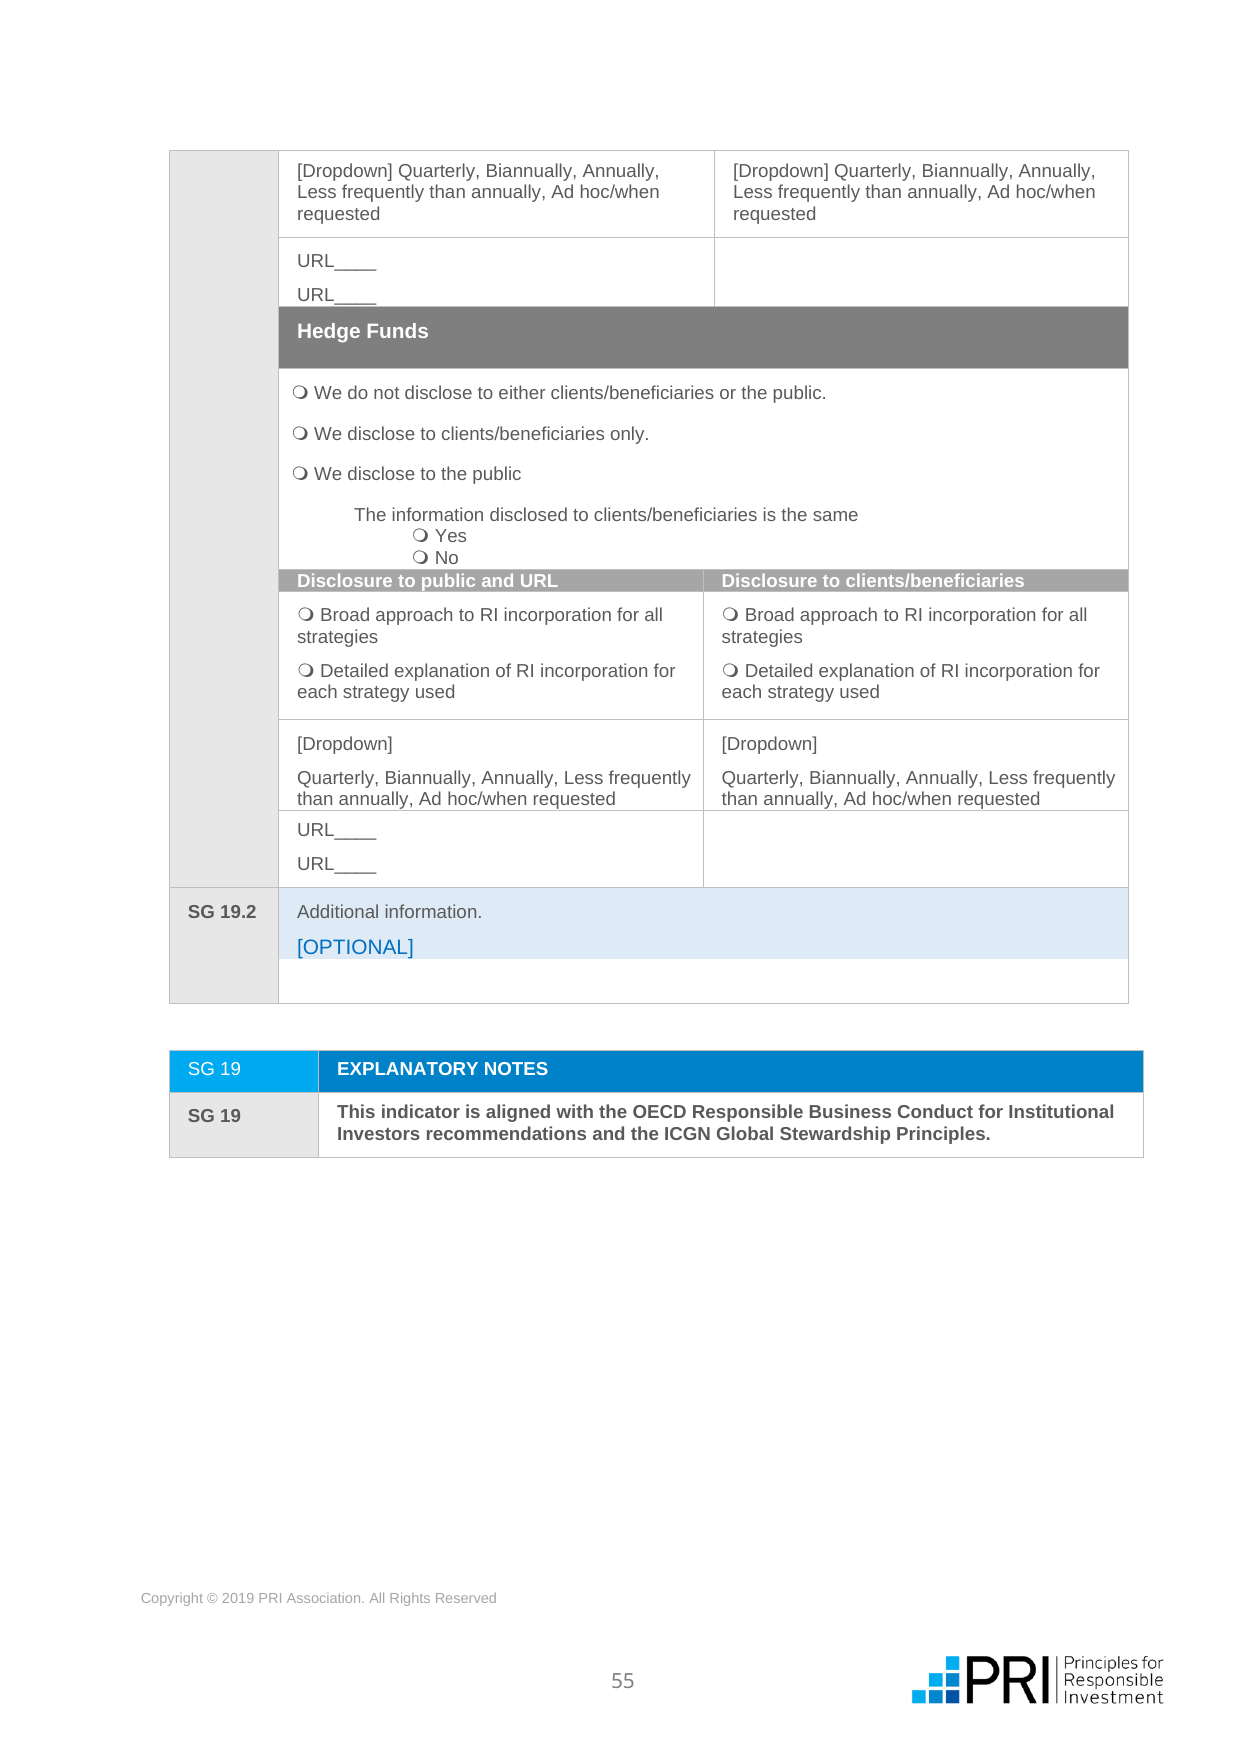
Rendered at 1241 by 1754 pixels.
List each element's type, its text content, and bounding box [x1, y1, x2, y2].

picture [616, 1581, 1241, 1754]
table_header EXPLANATORY NOTES [319, 1051, 1143, 1092]
table_cell Broad approach to RI incorporation for all strategies Detailed explanation of RI incorporation for each strategy used [279, 592, 703, 719]
table_cell [715, 238, 1128, 306]
table_cell SG 19.2 [170, 888, 278, 1003]
table_cell SG 19 [170, 1093, 318, 1157]
table_cell [Dropdown] Quarterly, Biannually, Annually, Less frequently than annually, Ad hoc/when requested [704, 720, 1128, 809]
table_cell Broad approach to RI incorporation for all strategies Detailed explanation of RI incorporation for each strategy used [704, 592, 1128, 719]
table_cell [279, 959, 1128, 1003]
table_cell [Dropdown] Quarterly, Biannually, Annually, Less frequently than annually, Ad hoc/when requested [279, 151, 714, 237]
table_cell Additional information. [OPTIONAL] [279, 888, 1128, 959]
table_cell [Dropdown] Quarterly, Biannually, Annually, Less frequently than annually, Ad hoc/when requested [715, 151, 1128, 237]
table_cell This indicator is aligned with the OECD Responsible Business Conduct for Institutional Investors recommendations and the ICGN Global Stewardship Principles. [319, 1093, 1143, 1157]
table_cell URL____ URL____ [279, 238, 714, 306]
table_cell [704, 811, 1128, 887]
table_cell Hedge Funds [279, 307, 1128, 368]
table_cell Disclosure to clients/beneficiaries [704, 570, 1128, 591]
table_header SG 19 [170, 1051, 318, 1092]
table_cell Disclosure to public and URL [279, 570, 703, 591]
table_cell [Dropdown] Quarterly, Biannually, Annually, Less frequently than annually, Ad hoc/when requested [279, 720, 703, 809]
table_cell URL____ URL____ [279, 811, 703, 887]
